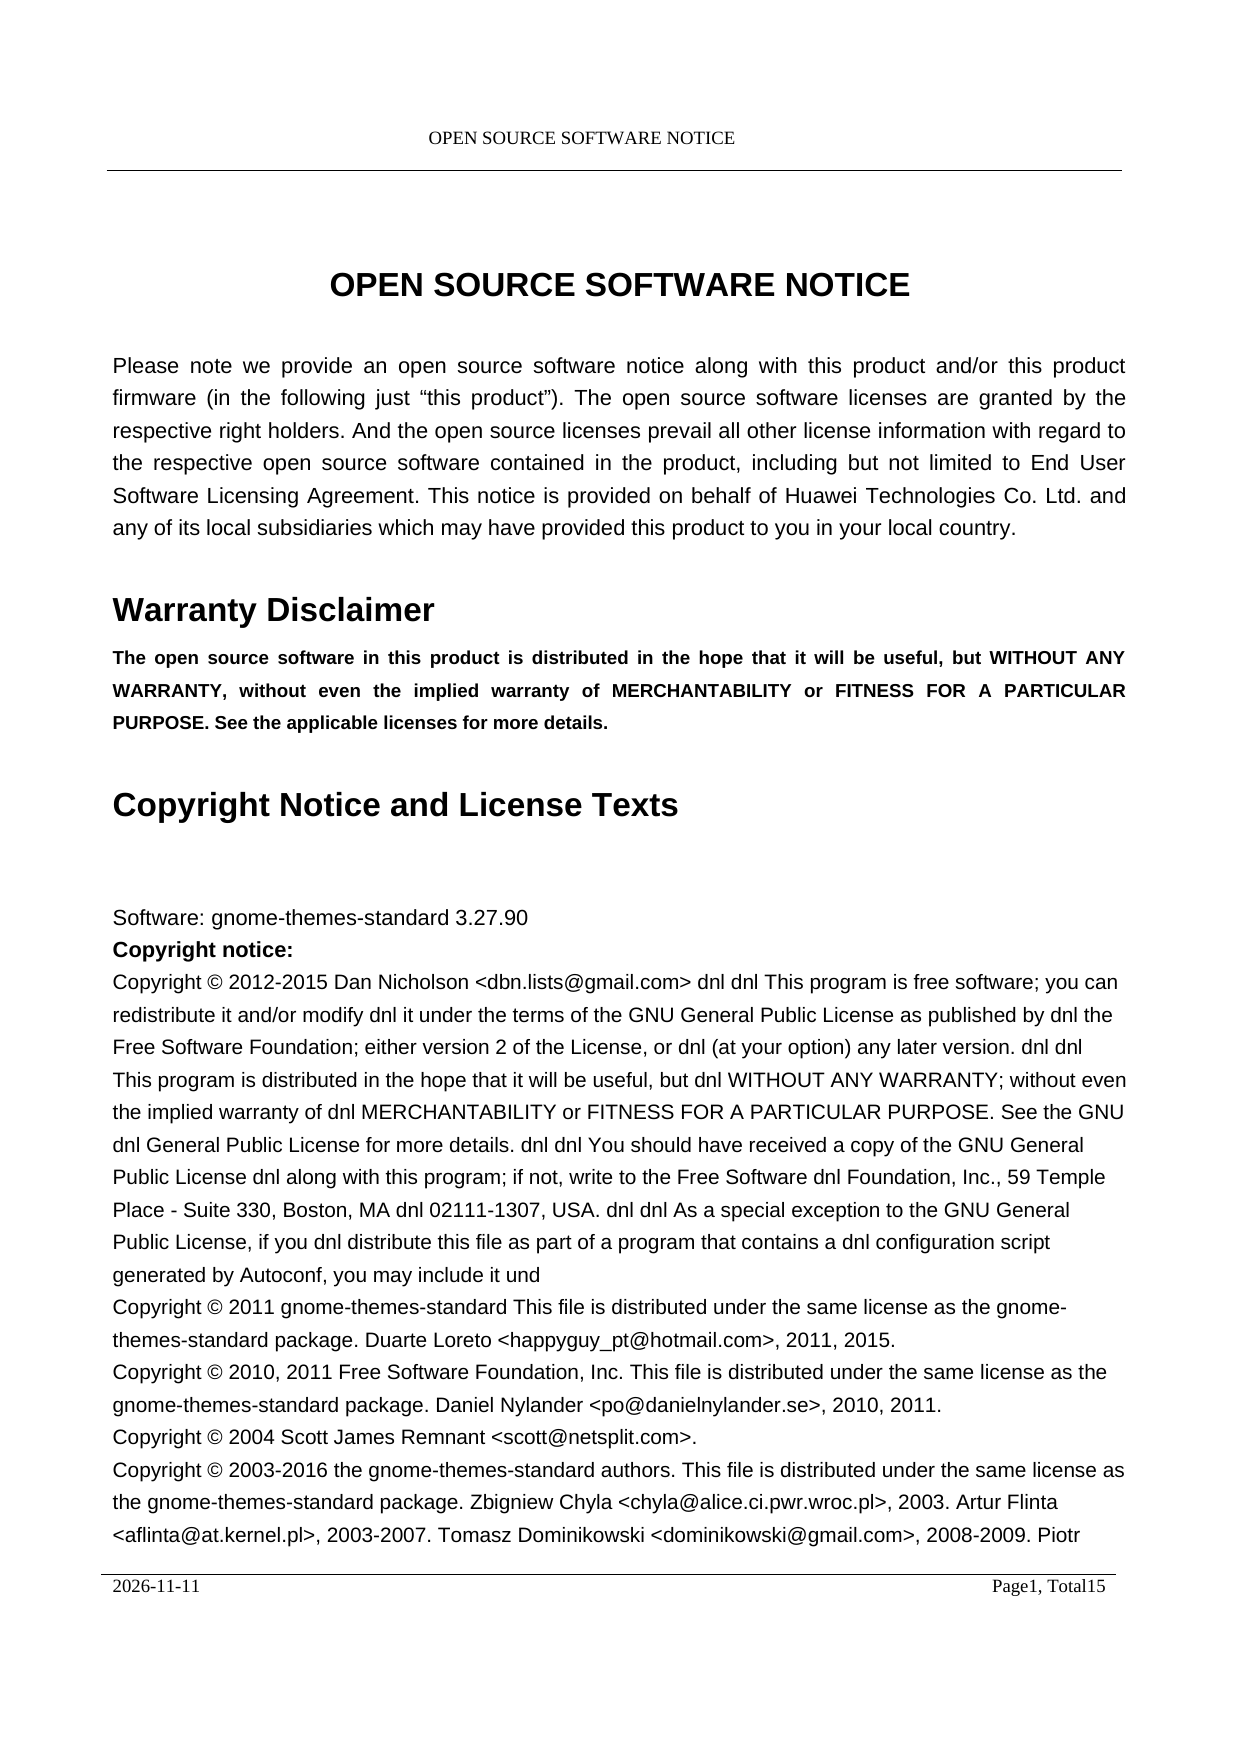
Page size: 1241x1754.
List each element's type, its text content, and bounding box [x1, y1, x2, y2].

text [112, 1453, 1128, 1551]
text The open source software in this product is distributed in the hope that it will be useful, but WITHOUT ANY WARRANTY, without even the implied warranty of MERCHANTABILITY or FITNESS FOR A PARTICULAR PURPOSE. See the applicable licenses for more details. [112, 641, 1128, 739]
text Warranty Disclaimer [112, 576, 1128, 641]
text Copyright notice: [112, 933, 1128, 966]
text Software: gnome-themes-standard 3.27.90 [112, 901, 1128, 933]
text Please note we provide an open source software notice along with this product and/or this product firmware (in the following just “this product”). The open source software licenses are granted by the respective right holders. And the open source licenses prevail all other license information with regard to the respective open source software contained in the product, including but not limited to End User Software Licensing Agreement. This notice is provided on behalf of Huawei Technologies Co. Ltd. and any of its local subsidiaries which may have provided this product to you in your local country. [112, 349, 1128, 544]
text Copyright © 2004 Scott James Remnant <scott@netsplit.com>. [112, 1421, 1128, 1453]
text OPEN SOURCE SOFTWARE NOTICE [112, 251, 1128, 316]
text Copyright © 2011 gnome-themes-standard This file is distributed under the same license as the gnome-themes-standard package. Duarte Loreto <happyguy_pt@hotmail.com>, 2011, 2015. [112, 1291, 1128, 1356]
text Copyright © 2010, 2011 Free Software Foundation, Inc. This file is distributed under the same license as the gnome-themes-standard package. Daniel Nylander <po@danielnylander.se>, 2010, 2011. [112, 1356, 1128, 1421]
text Copyright © 2012-2015 Dan Nicholson <dbn.lists@gmail.com> dnl dnl This program is free software; you can redistribute it and/or modify dnl it under the terms of the GNU General Public License as published by dnl the Free Software Foundation; either version 2 of the License, or dnl (at your option) any later version. dnl dnl This program is distributed in the hope that it will be useful, but dnl WITHOUT ANY WARRANTY; without even the implied warranty of dnl MERCHANTABILITY or FITNESS FOR A PARTICULAR PURPOSE. See the GNU dnl General Public License for more details. dnl dnl You should have received a copy of the GNU General Public License dnl along with this program; if not, write to the Free Software dnl Foundation, Inc., 59 Temple Place - Suite 330, Boston, MA dnl 02111-1307, USA. dnl dnl As a special exception to the GNU General Public License, if you dnl distribute this file as part of a program that contains a dnl configuration script generated by Autoconf, you may include it und [112, 966, 1128, 1291]
text Copyright Notice and License Texts [112, 771, 1128, 836]
